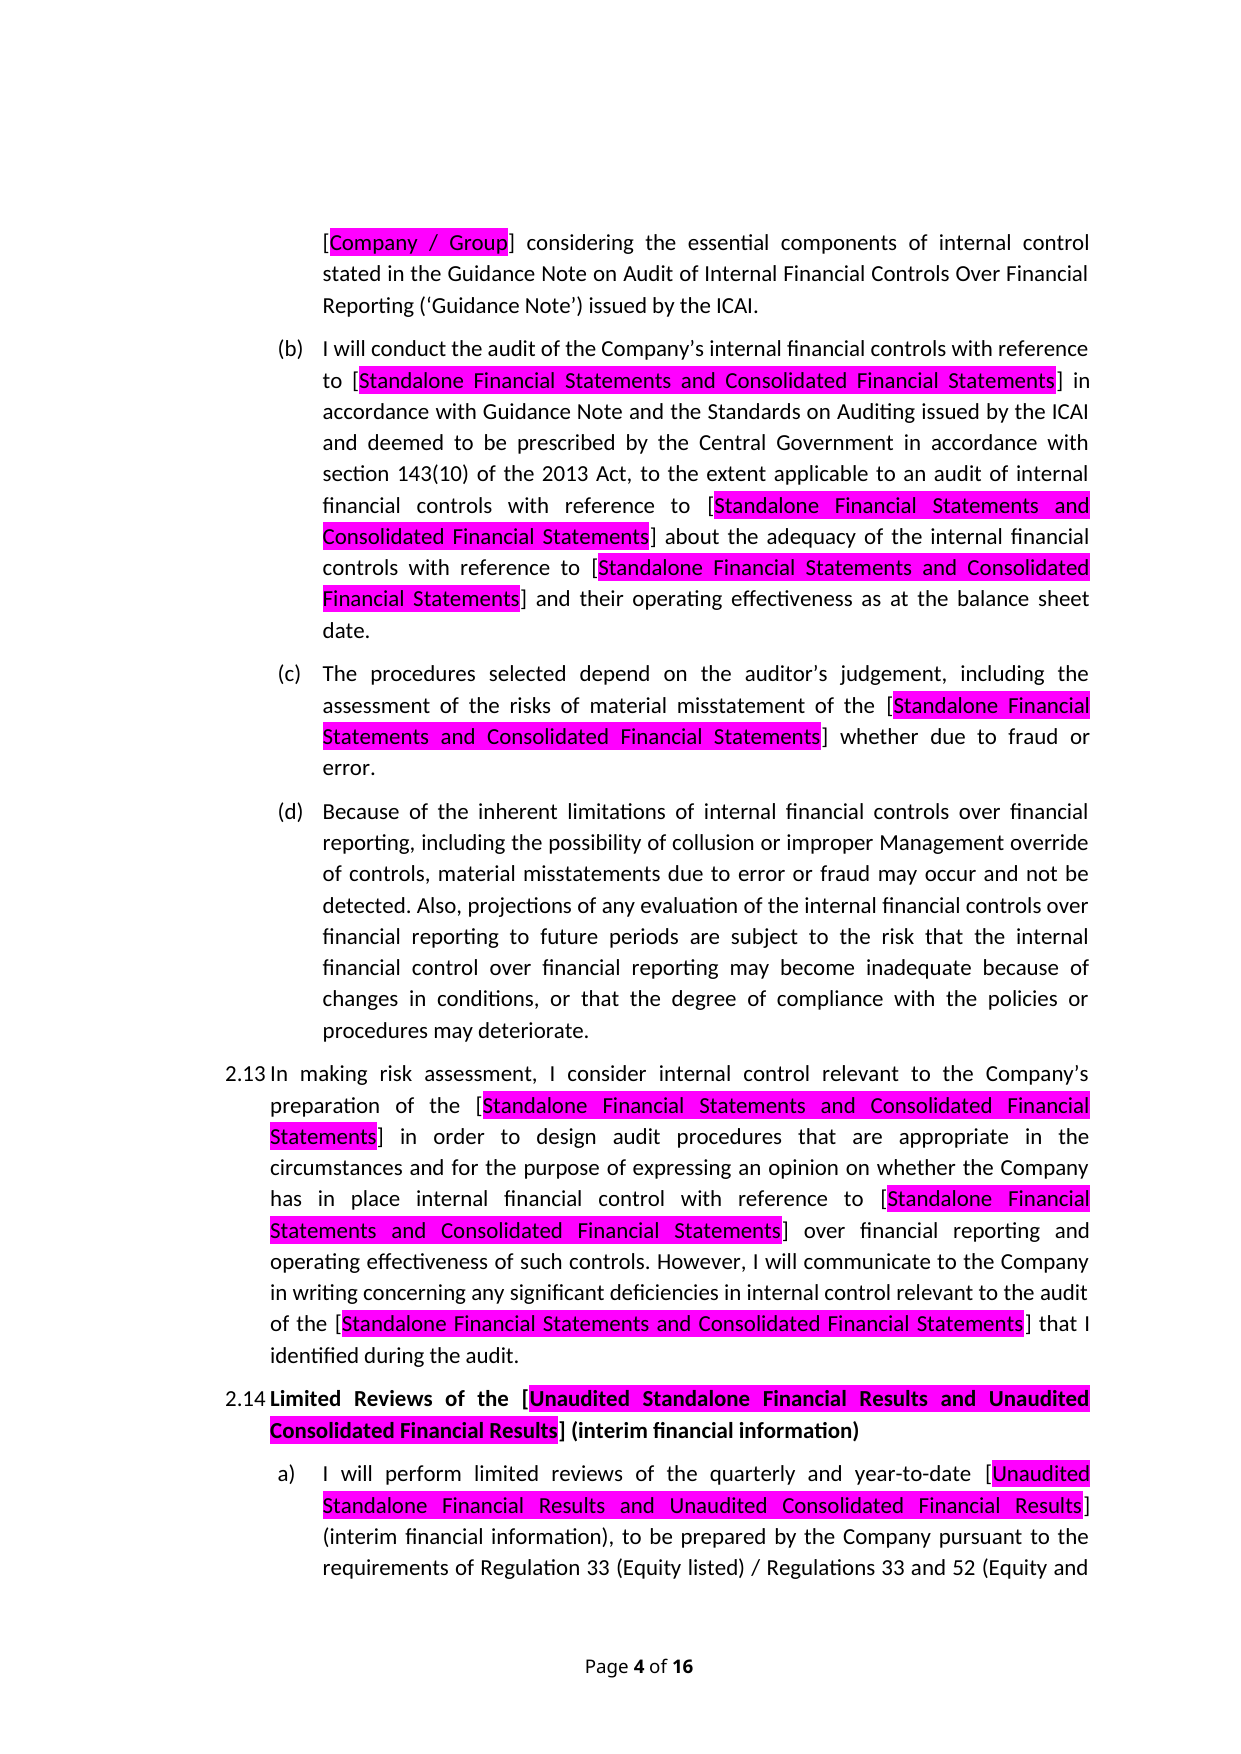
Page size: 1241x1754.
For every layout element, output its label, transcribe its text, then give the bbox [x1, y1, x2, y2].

list Because of the inherent limitations of internal financial controls over financial reporting, including the possibility of collusion or improper Management override of controls, material misstatements due to error or fraud may occur and not be detected. Also, projections of any evaluation of the internal financial controls over financial reporting to future periods are subject to the risk that the internal financial control over financial reporting may become inadequate because of changes in conditions, or that the degree of compliance with the policies or procedures may deteriorate. [277, 794, 1090, 1044]
list Limited Reviews of the [Unaudited Standalone Financial Results and Unaudited Consolidated Financial Results] (interim financial information) [225, 1381, 1090, 1444]
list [277, 1456, 1090, 1581]
list The procedures selected depend on the auditor’s judgement, including the assessment of the risks of material misstatement of the [Standalone Financial Statements and Consolidated Financial Statements] whether due to fraud or error. [277, 656, 1090, 781]
list In making risk assessment, I consider internal control relevant to the Company’s preparation of the [Standalone Financial Statements and Consolidated Financial Statements] in order to design audit procedures that are appropriate in the circumstances and for the purpose of expressing an opinion on whether the Company has in place internal financial control with reference to [Standalone Financial Statements and Consolidated Financial Statements] over financial reporting and operating effectiveness of such controls. However, I will communicate to the Company in writing concerning any significant deficiencies in internal control relevant to the audit of the [Standalone Financial Statements and Consolidated Financial Statements] that I identified during the audit. [225, 1056, 1090, 1369]
list I will conduct the audit of the Company’s internal financial controls with reference to [Standalone Financial Statements and Consolidated Financial Statements] in accordance with Guidance Note and the Standards on Auditing issued by the ICAI and deemed to be prescribed by the Central Government in accordance with section 143(10) of the 2013 Act, to the extent applicable to an audit of internal financial controls with reference to [Standalone Financial Statements and Consolidated Financial Statements] about the adequacy of the internal financial controls with reference to [Standalone Financial Statements and Consolidated Financial Statements] and their operating effectiveness as at the balance sheet date. [277, 331, 1090, 644]
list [277, 225, 1090, 319]
